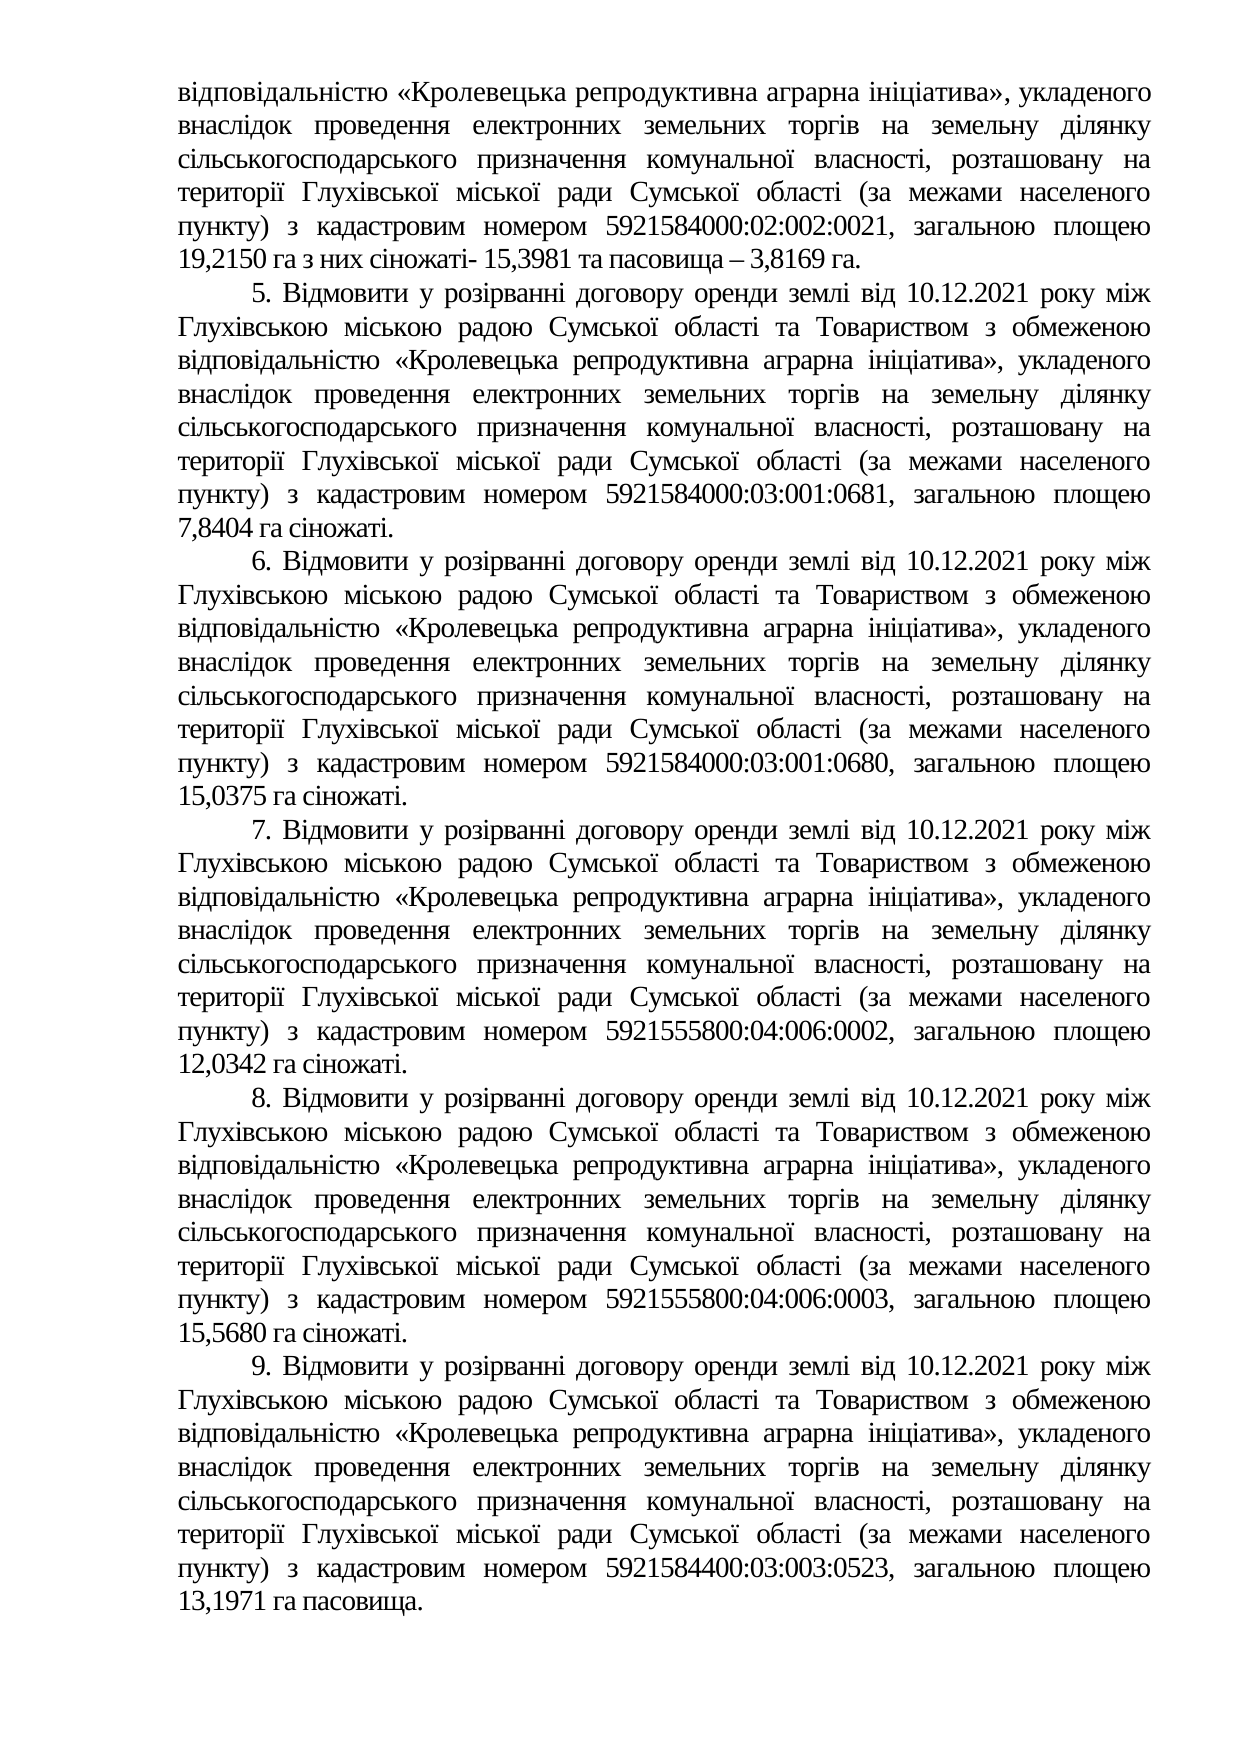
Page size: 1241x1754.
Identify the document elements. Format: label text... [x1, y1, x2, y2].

text 6. Відмовити у розірванні договору оренди землі від 10.12.2021 року між Глухівською міською радою Сумської області та Товариством з обмеженою відповідальністю «Кролевецька репродуктивна аграрна ініціатива», укладеного внаслідок проведення електронних земельних торгів на земельну ділянку сільськогосподарського призначення комунальної власності, розташовану на території Глухівської міської ради Сумської області (за межами населеного пункту) з кадастровим номером 5921584000:03:001:0680, загальною площею 15,0375 га сіножаті. [177, 543, 1152, 812]
text 7. Відмовити у розірванні договору оренди землі від 10.12.2021 року між Глухівською міською радою Сумської області та Товариством з обмеженою відповідальністю «Кролевецька репродуктивна аграрна ініціатива», укладеного внаслідок проведення електронних земельних торгів на земельну ділянку сільськогосподарського призначення комунальної власності, розташовану на території Глухівської міської ради Сумської області (за межами населеного пункту) з кадастровим номером 5921555800:04:006:0002, загальною площею 12,0342 га сіножаті. [177, 812, 1152, 1080]
text 8. Відмовити у розірванні договору оренди землі від 10.12.2021 року між Глухівською міською радою Сумської області та Товариством з обмеженою відповідальністю «Кролевецька репродуктивна аграрна ініціатива», укладеного внаслідок проведення електронних земельних торгів на земельну ділянку сільськогосподарського призначення комунальної власності, розташовану на території Глухівської міської ради Сумської області (за межами населеного пункту) з кадастровим номером 5921555800:04:006:0003, загальною площею 15,5680 га сіножаті. [177, 1080, 1152, 1348]
text 5. Відмовити у розірванні договору оренди землі від 10.12.2021 року між Глухівською міською радою Сумської області та Товариством з обмеженою відповідальністю «Кролевецька репродуктивна аграрна ініціатива», укладеного внаслідок проведення електронних земельних торгів на земельну ділянку сільськогосподарського призначення комунальної власності, розташовану на території Глухівської міської ради Сумської області (за межами населеного пункту) з кадастровим номером 5921584000:03:001:0681, загальною площею 7,8404 га сіножаті. [177, 275, 1152, 543]
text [177, 74, 1152, 275]
text 9. Відмовити у розірванні договору оренди землі від 10.12.2021 року між Глухівською міською радою Сумської області та Товариством з обмеженою відповідальністю «Кролевецька репродуктивна аграрна ініціатива», укладеного внаслідок проведення електронних земельних торгів на земельну ділянку сільськогосподарського призначення комунальної власності, розташовану на території Глухівської міської ради Сумської області (за межами населеного пункту) з кадастровим номером 5921584400:03:003:0523, загальною площею 13,1971 га пасовища. [177, 1348, 1152, 1617]
